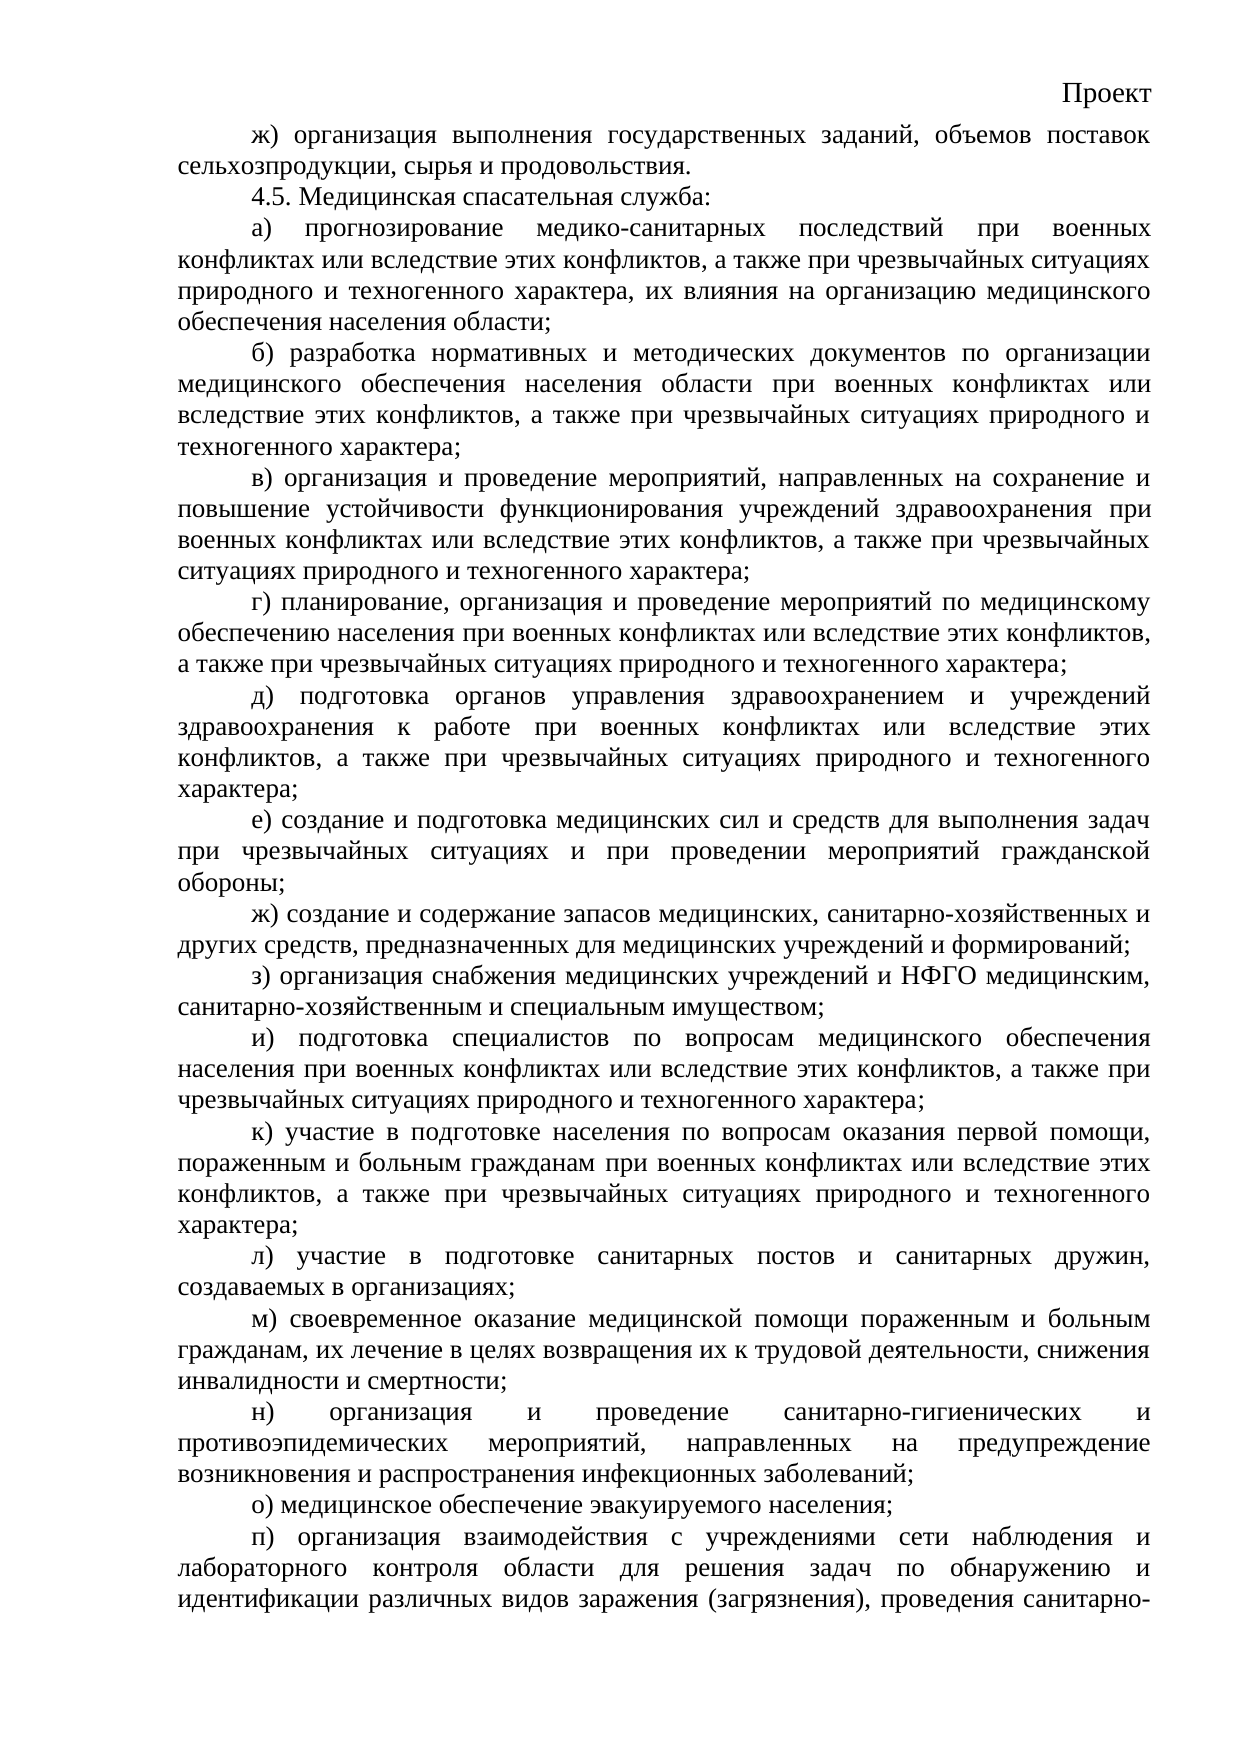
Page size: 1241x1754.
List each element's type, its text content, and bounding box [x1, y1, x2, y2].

text е) создание и подготовка медицинских сил и средств для выполнения задач при чрезвычайных ситуациях и при проведении мероприятий гражданской обороны; [177, 803, 1152, 897]
text м) своевременное оказание медицинской помощи пораженным и больным гражданам, их лечение в целях возвращения их к трудовой деятельности, снижения инвалидности и смертности; [177, 1302, 1152, 1395]
text ж) создание и содержание запасов медицинских, санитарно-хозяйственных и других средств, предназначенных для медицинских учреждений и формирований; [177, 897, 1152, 959]
text о) медицинское обеспечение эвакуируемого населения; [177, 1488, 1152, 1520]
text д) подготовка органов управления здравоохранением и учреждений здравоохранения к работе при военных конфликтах или вследствие этих конфликтов, а также при чрезвычайных ситуациях природного и техногенного характера; [177, 679, 1152, 803]
text з) организация снабжения медицинских учреждений и НФГО медицинским, санитарно-хозяйственным и специальным имуществом; [177, 959, 1152, 1021]
text и) подготовка специалистов по вопросам медицинского обеспечения населения при военных конфликтах или вследствие этих конфликтов, а также при чрезвычайных ситуациях природного и техногенного характера; [177, 1021, 1152, 1115]
text г) планирование, организация и проведение мероприятий по медицинскому обеспечению населения при военных конфликтах или вследствие этих конфликтов, а также при чрезвычайных ситуациях природного и техногенного характера; [177, 585, 1152, 679]
text а) прогнозирование медико-санитарных последствий при военных конфликтах или вследствие этих конфликтов, а также при чрезвычайных ситуациях природного и техногенного характера, их влияния на организацию медицинского обеспечения населения области; [177, 212, 1152, 336]
text л) участие в подготовке санитарных постов и санитарных дружин, создаваемых в организациях; [177, 1239, 1152, 1302]
text б) разработка нормативных и методических документов по организации медицинского обеспечения населения области при военных конфликтах или вследствие этих конфликтов, а также при чрезвычайных ситуациях природного и техногенного характера; [177, 336, 1152, 461]
text н) организация и проведение санитарно-гигиенических и противоэпидемических мероприятий, направленных на предупреждение возникновения и распространения инфекционных заболеваний; [177, 1395, 1152, 1488]
text к) участие в подготовке населения по вопросам оказания первой помощи, пораженным и больным гражданам при военных конфликтах или вследствие этих конфликтов, а также при чрезвычайных ситуациях природного и техногенного характера; [177, 1115, 1152, 1239]
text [177, 1520, 1152, 1613]
text ж) организация выполнения государственных заданий, объемов поставок сельхозпродукции, сырья и продовольствия. [177, 118, 1152, 180]
text 4.5. Медицинская спасательная служба: [177, 180, 1152, 212]
text в) организация и проведение мероприятий, направленных на сохранение и повышение устойчивости функционирования учреждений здравоохранения при военных конфликтах или вследствие этих конфликтов, а также при чрезвычайных ситуациях природного и техногенного характера; [177, 461, 1152, 585]
